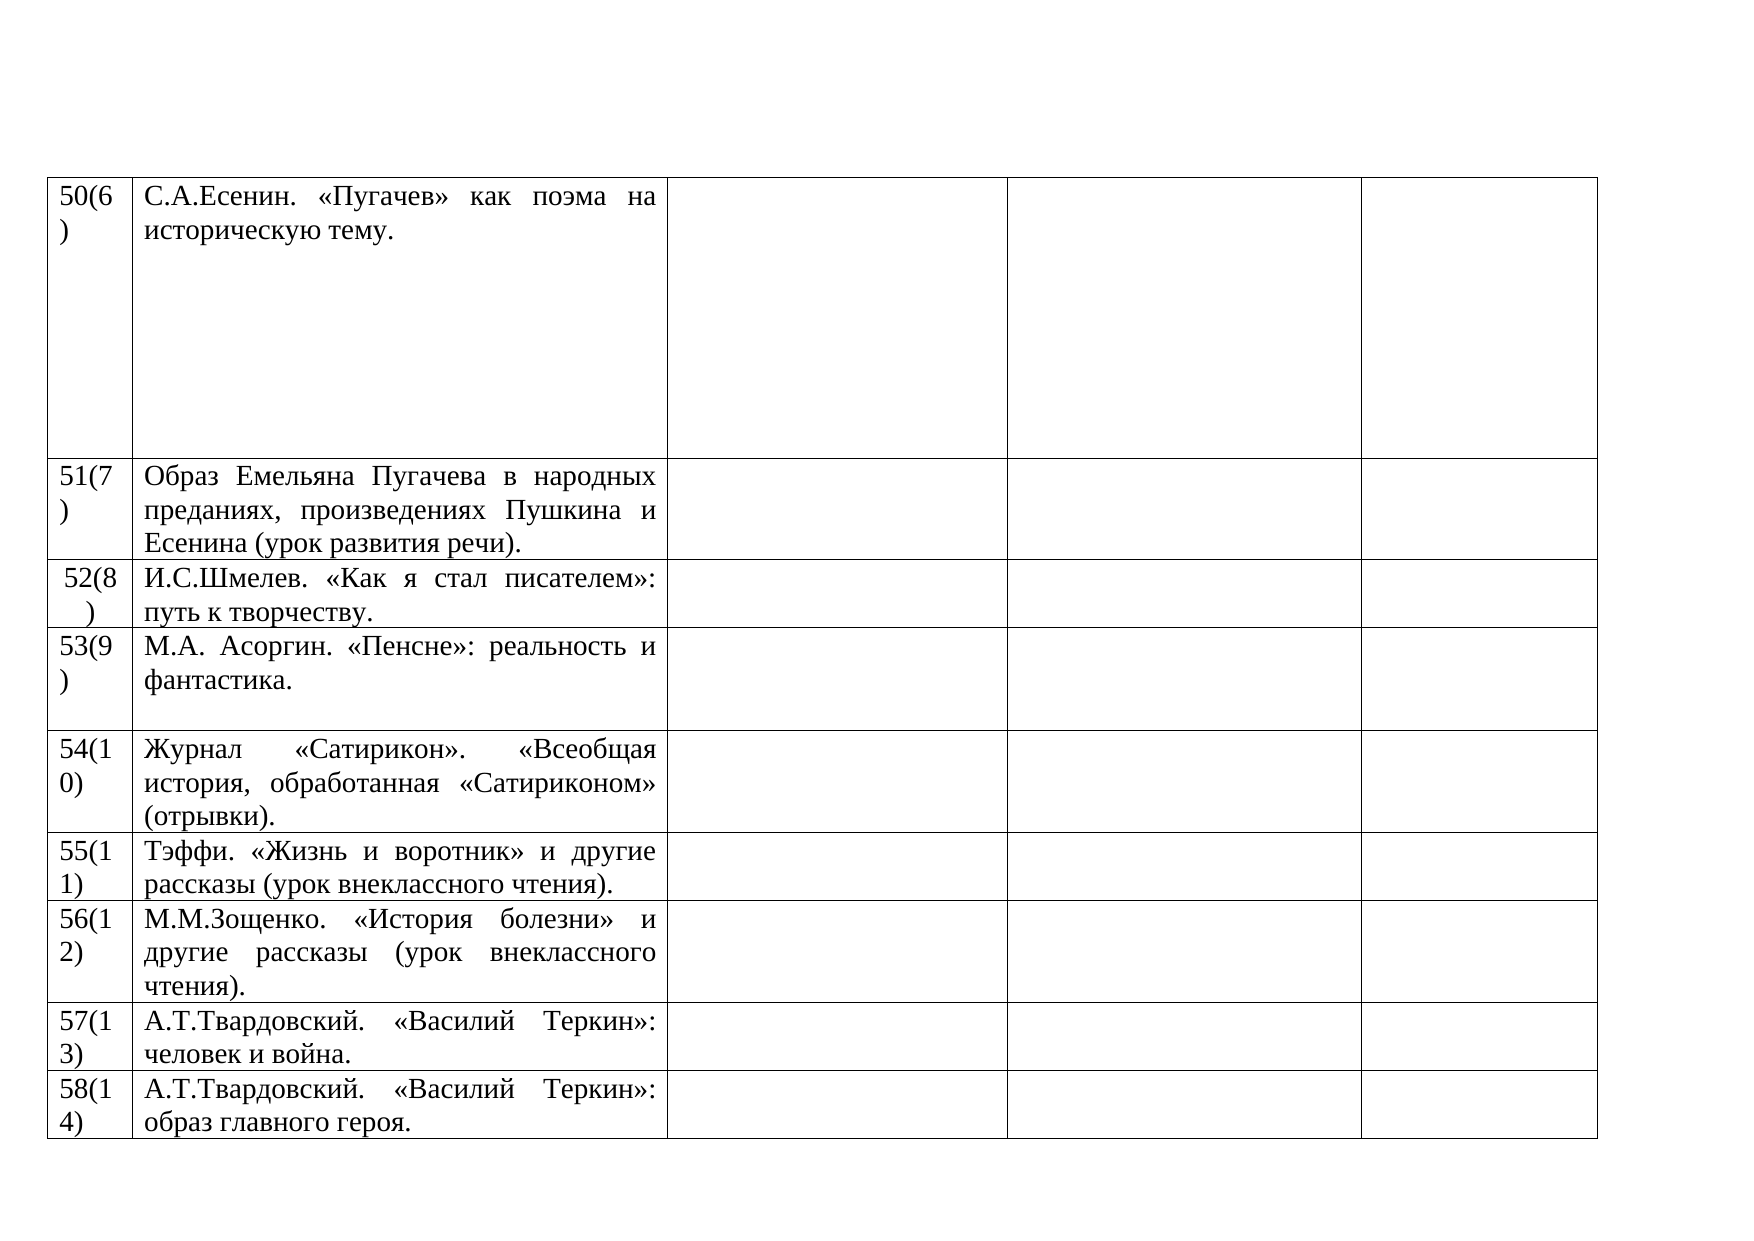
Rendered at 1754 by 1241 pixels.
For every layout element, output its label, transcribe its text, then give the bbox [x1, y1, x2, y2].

table_cell Журнал «Сатирикон». «Всеобщая история, обработанная «Сатириконом» (отрывки). [133, 731, 667, 832]
table_cell [1008, 459, 1361, 559]
table_cell М.М.Зощенко. «История болезни» и другие рассказы (урок внеклассного чтения). [133, 901, 667, 1002]
table_cell [1362, 459, 1597, 559]
table_cell И.С.Шмелев. «Как я стал писателем»: путь к творчеству. [133, 560, 667, 627]
table_cell 57(13) [48, 1003, 132, 1070]
table_cell 50(6) [48, 178, 132, 457]
table_cell С.А.Есенин. «Пугачев» как поэма на историческую тему. [133, 178, 667, 457]
table_cell [1362, 901, 1597, 1002]
table_cell [1008, 833, 1361, 900]
table_cell А.Т.Твардовский. «Василий Теркин»: человек и война. [133, 1003, 667, 1070]
table_cell [668, 178, 1007, 457]
table_cell [1008, 628, 1361, 730]
table_cell [1362, 560, 1597, 627]
table_cell [668, 560, 1007, 627]
table_cell Тэффи. «Жизнь и воротник» и другие рассказы (урок внеклассного чтения). [133, 833, 667, 900]
table_cell 52(8) [48, 560, 132, 627]
table_cell [1362, 628, 1597, 730]
table_cell 54(10) [48, 731, 132, 832]
table_cell [1008, 560, 1361, 627]
table_cell [668, 1071, 1007, 1138]
table_cell [1008, 901, 1361, 1002]
table_cell 55(11) [48, 833, 132, 900]
table_cell [668, 901, 1007, 1002]
table_cell 56(12) [48, 901, 132, 1002]
table_cell [668, 459, 1007, 559]
table_cell 58(14) [48, 1071, 132, 1138]
table_cell 51(7) [48, 459, 132, 559]
table_cell [1362, 833, 1597, 900]
table_cell [668, 628, 1007, 730]
table_cell М.А. Асоргин. «Пенсне»: реальность и фантастика. [133, 628, 667, 730]
table_cell [1008, 178, 1361, 457]
table_cell [1008, 1003, 1361, 1070]
table_cell [1362, 1003, 1597, 1070]
table_cell [668, 731, 1007, 832]
table_cell [668, 1003, 1007, 1070]
table_cell [1008, 1071, 1361, 1138]
table_cell 53(9) [48, 628, 132, 730]
table_cell Образ Емельяна Пугачева в народных преданиях, произведениях Пушкина и Есенина (урок развития речи). [133, 459, 667, 559]
table_cell А.Т.Твардовский. «Василий Теркин»: образ главного героя. [133, 1071, 667, 1138]
table_cell [1362, 1071, 1597, 1138]
table_cell [668, 833, 1007, 900]
table_cell [1362, 731, 1597, 832]
table_cell [1008, 731, 1361, 832]
table_cell [1362, 178, 1597, 457]
